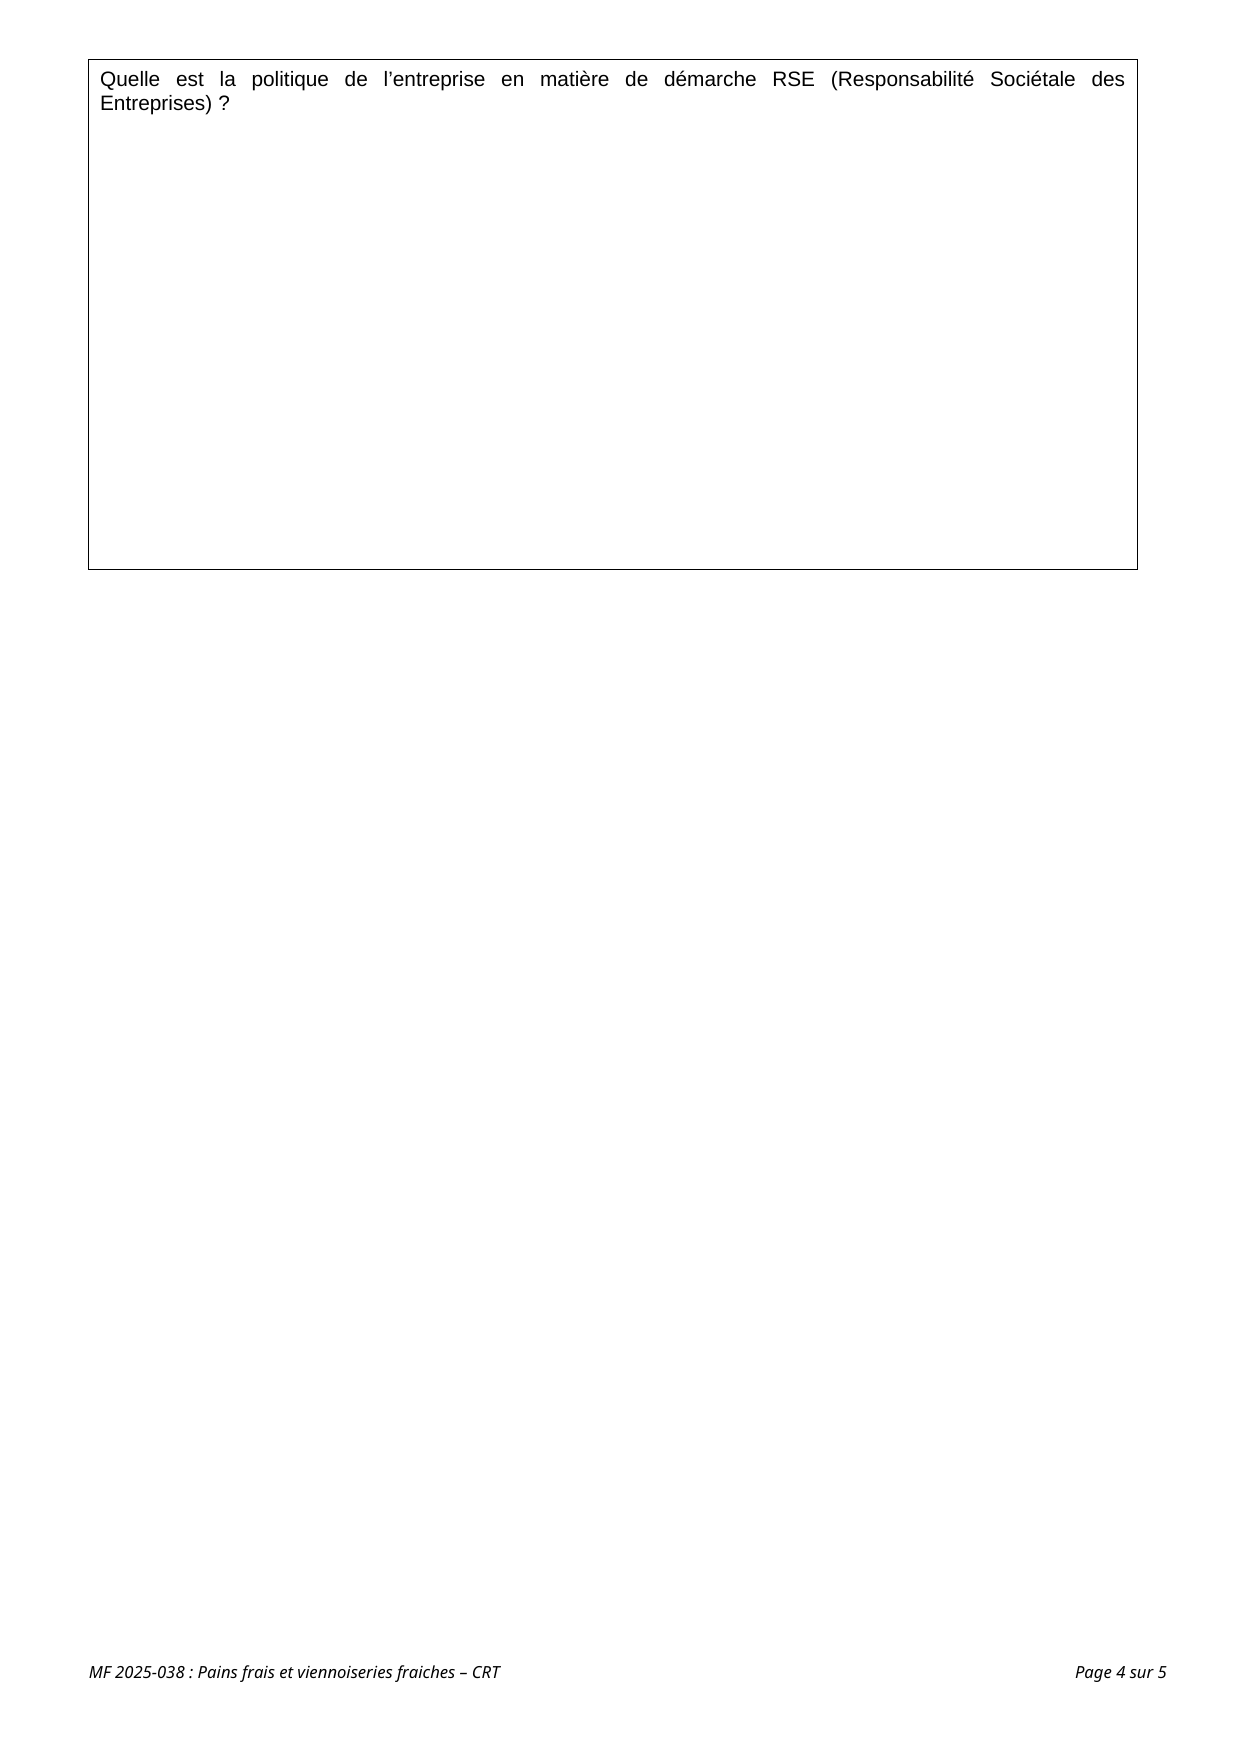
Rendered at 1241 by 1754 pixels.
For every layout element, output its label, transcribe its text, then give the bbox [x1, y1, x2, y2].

table_cell Quelle est la politique de l’entreprise en matière de démarche RSE (Responsabilité Sociétale des Entreprises) ? [89, 60, 1137, 569]
